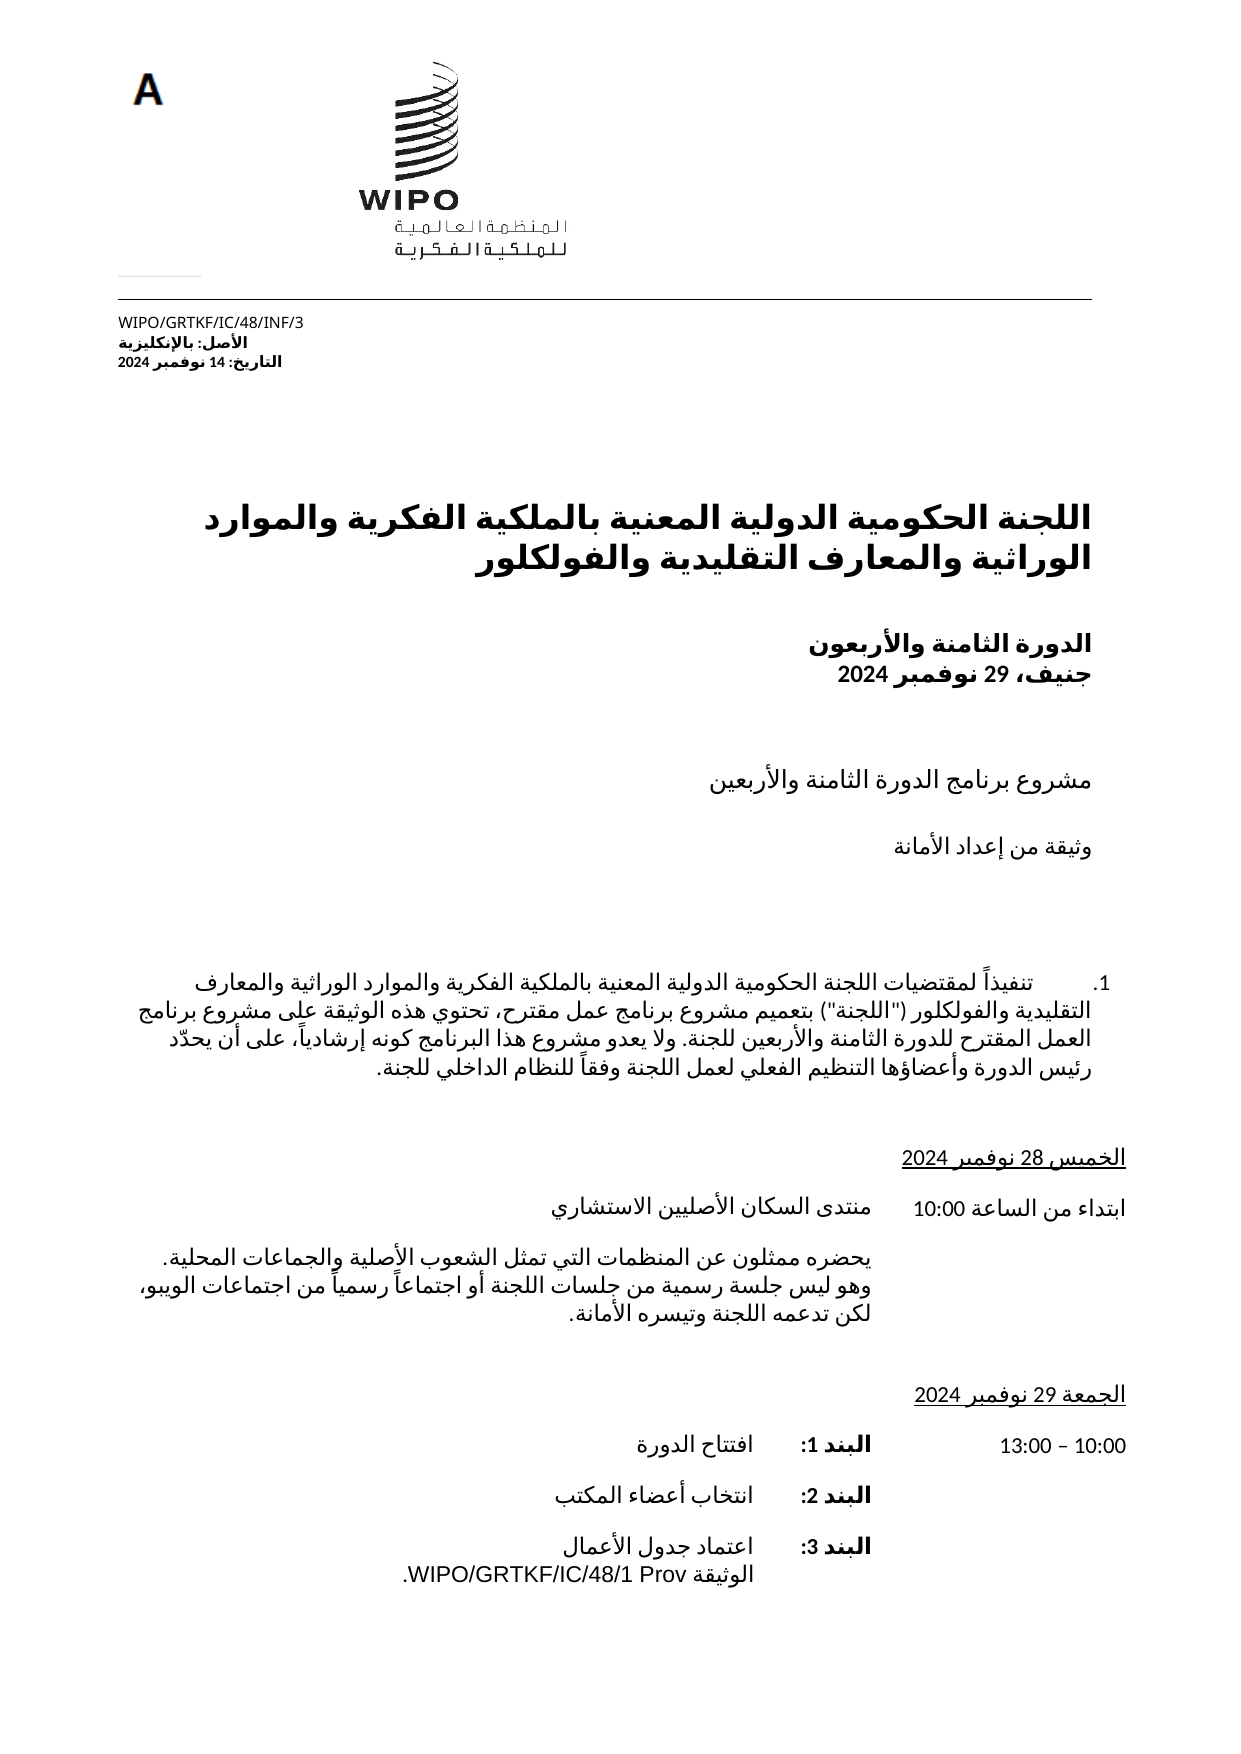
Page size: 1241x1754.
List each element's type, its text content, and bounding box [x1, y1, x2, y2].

table_header منتدى السكان الأصليين الاستشاري يحضره ممثلون عن المنظمات التي تمثل الشعوب الأصلية والجماعات المحلية. وهو ليس جلسة رسمية من جلسات اللجنة أو اجتماعاً رسمياً من اجتماعات الويبو، لكن تدعمه اللجنة وتيسره الأمانة. [118, 1143, 883, 1381]
text WIPO/GRTKF/IC/48/inf/3 [118, 312, 1092, 333]
text التاريخ: 14 نوفمبر 2024 [118, 353, 1092, 372]
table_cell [118, 1381, 883, 1606]
subtitle اللجنة الحكومية الدولية المعنية بالملكية الفكرية والموارد الوراثية والمعارف التقليدية والفولكلور [118, 497, 1092, 578]
text تنفيذاً لمقتضيات اللجنة الحكومية الدولية المعنية بالملكية الفكرية والموارد الوراثية والمعارف التقليدية والفولكلور ("اللجنة") بتعميم مشروع برنامج عمل مقترح، تحتوي هذه الوثيقة على مشروع برنامج العمل المقترح للدورة الثامنة والأربعين للجنة. ولا يعدو مشروع هذا البرنامج كونه إرشادياً، على أن يحدّد رئيس الدورة وأعضاؤها التنظيم الفعلي لعمل اللجنة وفقاً للنظام الداخلي للجنة. [118, 968, 1092, 1081]
picture [118, 58, 203, 278]
text جنيف، 29 نوفمبر 2024 [118, 659, 1092, 689]
picture [356, 58, 574, 267]
text الأصل: بالإنكليزية [118, 333, 1092, 353]
text وثيقة من إعداد الأمانة [118, 832, 1092, 860]
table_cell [883, 1381, 1138, 1606]
table_header الخميس 28 نوفمبر 2024 ابتداء من الساعة 10:00 [883, 1143, 1138, 1381]
text مشروع برنامج الدورة الثامنة والأربعين [118, 764, 1092, 795]
text الدورة الثامنة والأربعون [118, 628, 1092, 659]
